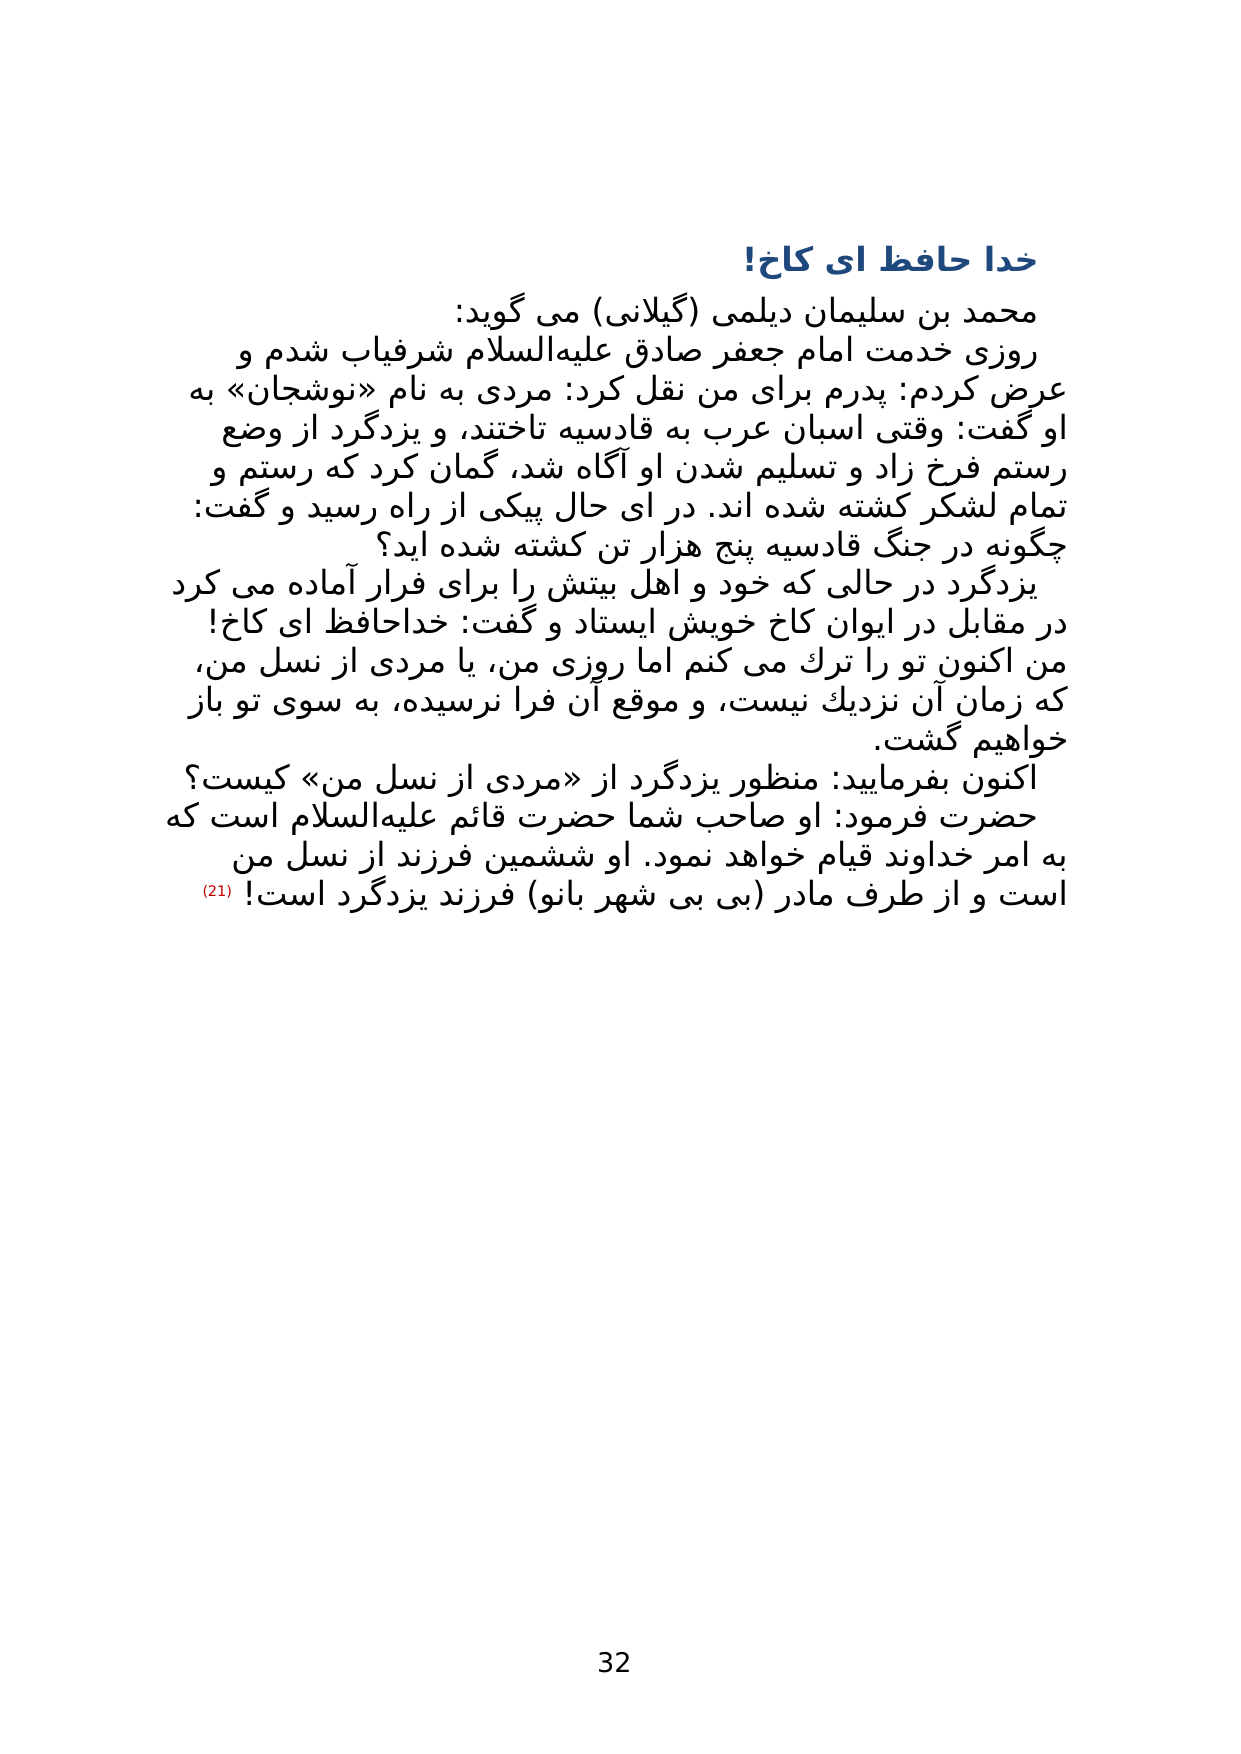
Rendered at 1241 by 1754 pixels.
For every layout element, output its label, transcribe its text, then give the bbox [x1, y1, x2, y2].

text حضرت فرمود: او صاحب شما حضرت قائم عليه‌السلام است كه به امر خداوند قيام خواهد نمود. او ششمين فرزند از نسل من است و از طرف مادر (بى بى شهر بانو) فرزند يزدگرد است! (21) [159, 797, 1069, 913]
text محمد بن سليمان ديلمى (گيلانى) مى گويد: [159, 292, 1069, 331]
subtitle خدا حافظ اى كاخ! [159, 241, 1069, 279]
text اكنون بفرماييد: منظور يزدگرد از «مردى از نسل من» كيست؟ [159, 758, 1069, 797]
text روزى خدمت امام جعفر صادق عليه‌السلام شرفياب شدم و عرض كردم: پدرم براى من نقل كرد: مردى به نام «نوشجان» به او گفت: وقتى اسبان عرب به قادسيه تاختند، و يزدگرد از وضع رستم فرخ زاد و تسليم شدن او آگاه شد، گمان كرد كه رستم و تمام لشكر كشته شده اند. در اى حال پيكى از راه رسيد و گفت: چگونه در جنگ قادسيه پنج هزار تن كشته شده ايد؟ [159, 331, 1069, 564]
text يزدگرد در حالى كه خود و اهل بيتش را براى فرار آماده مى كرد در مقابل در ايوان كاخ خويش ايستاد و گفت: خداحافظ اى كاخ! من اكنون تو را ترك مى كنم اما روزى من، يا مردى از نسل من، كه زمان آن نزديك نيست، و موقع آن فرا نرسيده، به سوى تو باز خواهيم گشت. [159, 564, 1069, 758]
